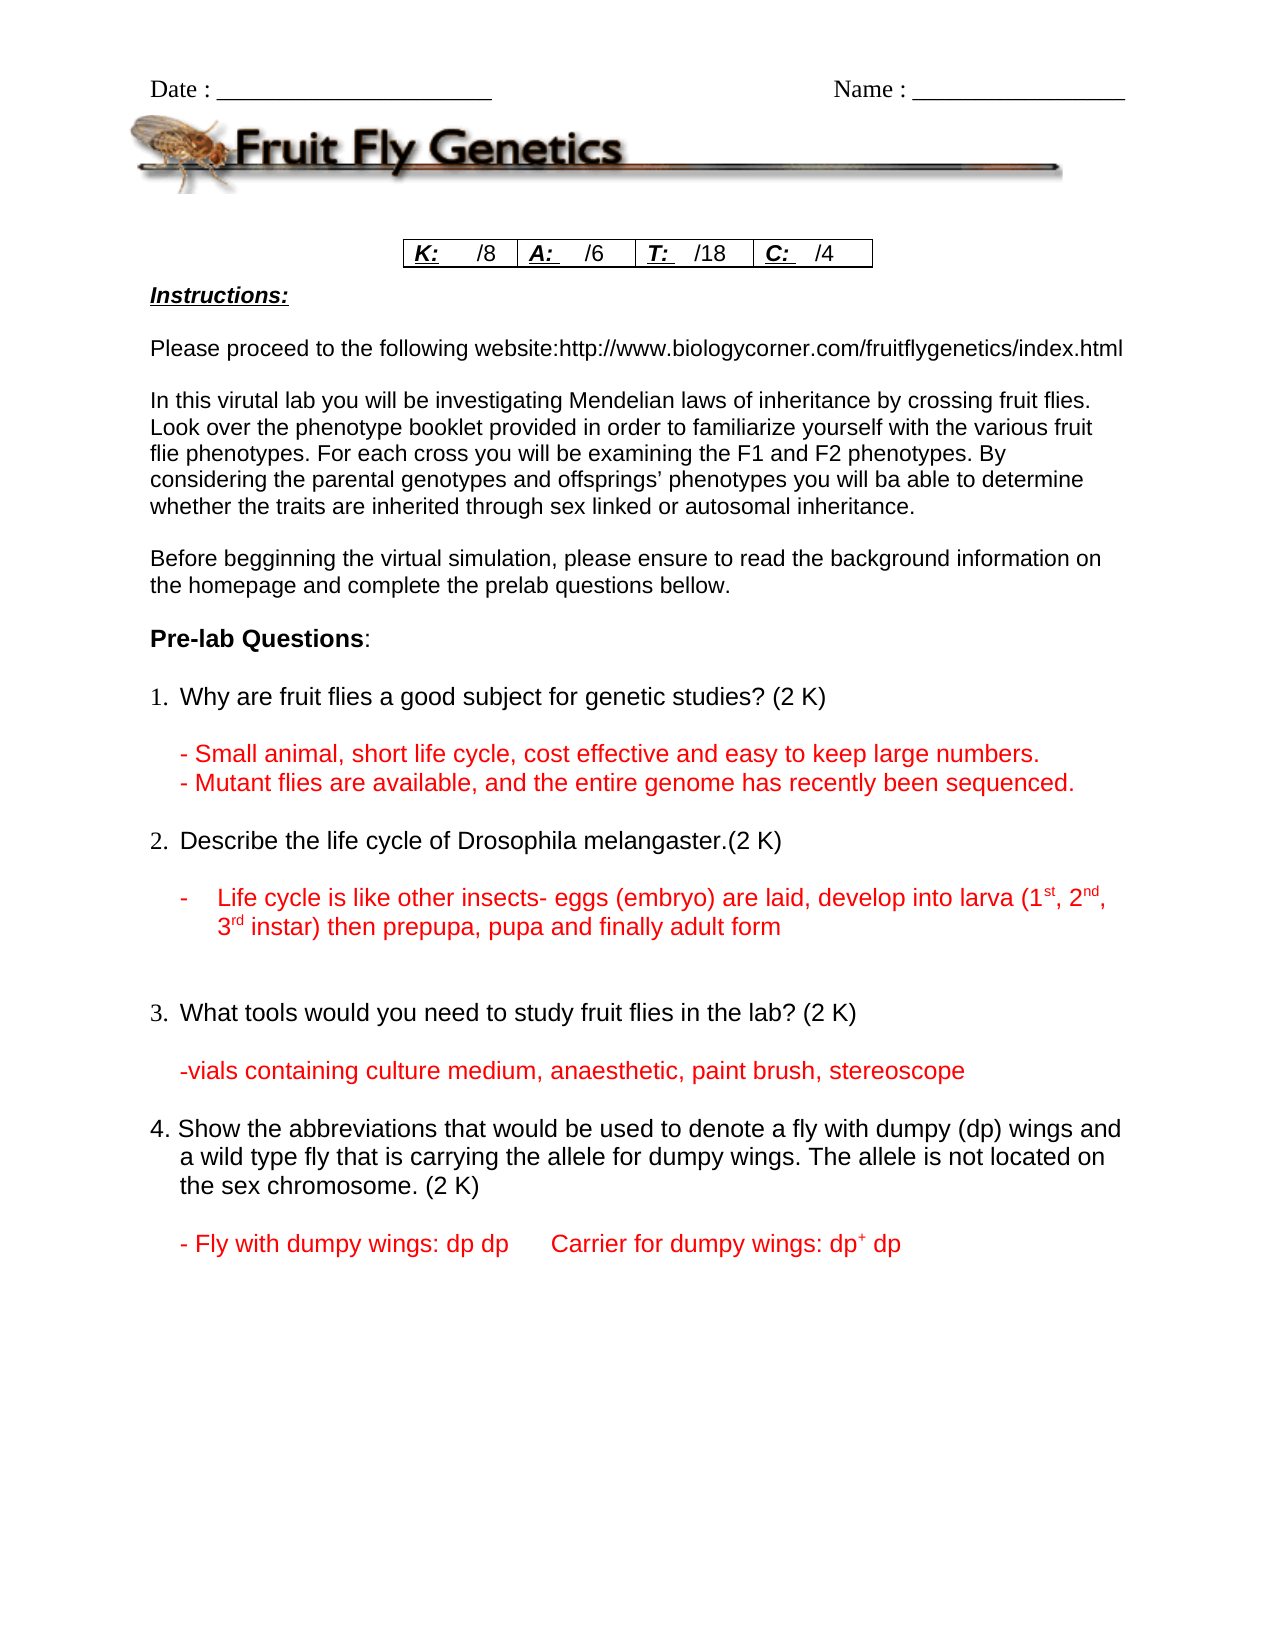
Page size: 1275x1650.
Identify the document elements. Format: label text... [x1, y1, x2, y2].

text Instructions: [150, 282, 1125, 308]
table_header K: /8 [404, 240, 517, 266]
table_header T: /18 [636, 240, 753, 266]
text - Mutant flies are available, and the entire genome has recently been sequenced. [150, 768, 1125, 797]
list Describe the life cycle of Drosophila melangaster.(2 K) [150, 826, 1125, 854]
text 4. Show the abbreviations that would be used to denote a fly with dumpy (dp) wings and a wild type fly that is carrying the allele for dumpy wings. The allele is not located on the sex chromosome. (2 K) [150, 1113, 1125, 1200]
picture [125, 115, 1063, 194]
text In this virutal lab you will be investigating Mendelian laws of inheritance by crossing fruit flies. Look over the phenotype booklet provided in order to familiarize yourself with the various fruit flie phenotypes. For each cross you will be examining the F1 and F2 phenotypes. By considering the parental genotypes and offsprings’ phenotypes you will ba able to determine whether the traits are inherited through sex linked or autosomal inheritance. [150, 387, 1125, 519]
list Why are fruit flies a good subject for genetic studies? (2 K) [150, 682, 1125, 711]
text Before begginning the virtual simulation, please ensure to read the background information on the homepage and complete the prelab questions bellow. [150, 545, 1125, 598]
list What tools would you need to study fruit flies in the lab? (2 K) [150, 998, 1125, 1027]
text - Fly with dumpy wings: dp dp Carrier for dumpy wings: dp+ dp [150, 1228, 1125, 1257]
text -vials containing culture medium, anaesthetic, paint brush, stereoscope [150, 1056, 1125, 1085]
text Pre-lab Questions: [150, 624, 1125, 653]
list Life cycle is like other insects- eggs (embryo) are laid, develop into larva (1st, 2nd, 3rd instar) then prepupa, pupa and finally adult form [179, 883, 1125, 941]
table_header A: /6 [518, 240, 635, 266]
text Please proceed to the following website:http://www.biologycorner.com/fruitflygenetics/index.html [150, 334, 1125, 361]
text - Small animal, short life cycle, cost effective and easy to keep large numbers. [150, 739, 1125, 768]
table_header C: /4 [754, 240, 872, 266]
